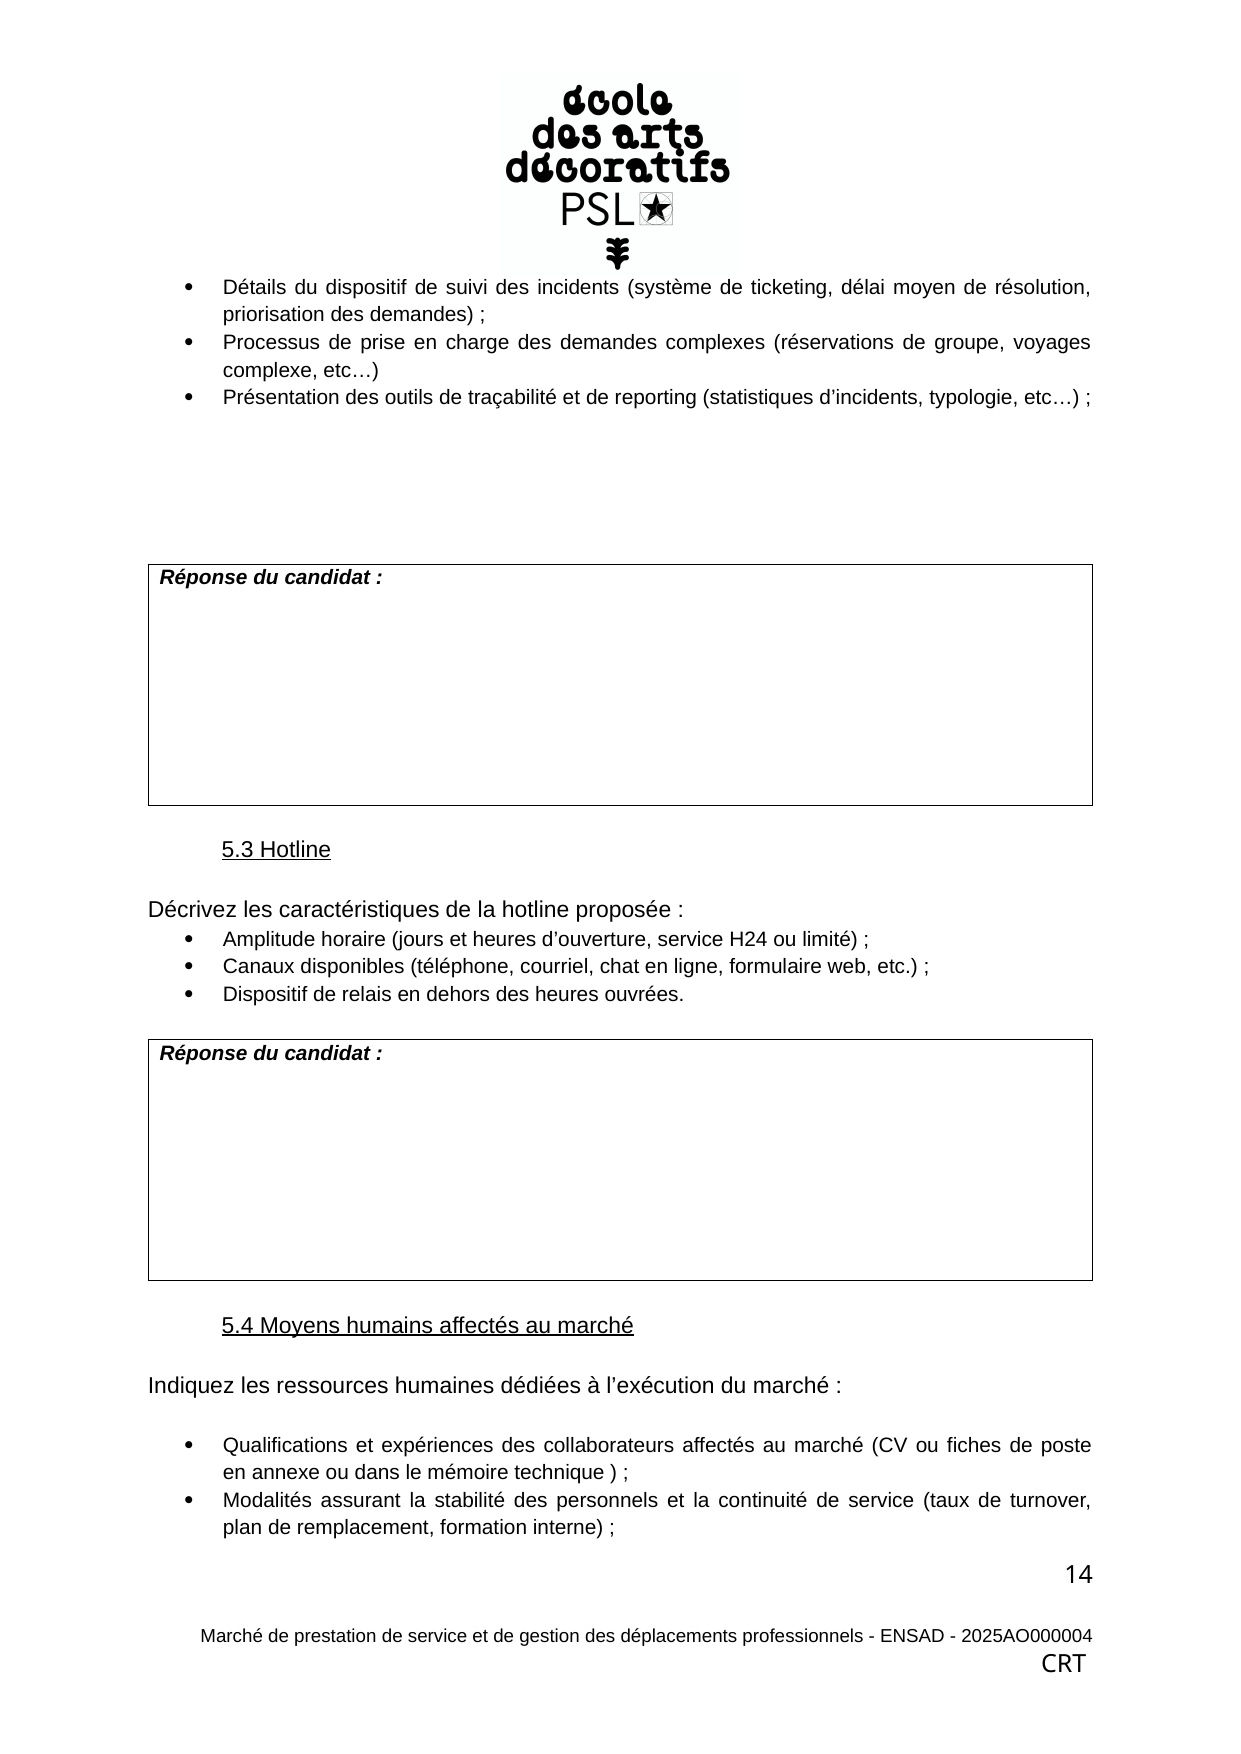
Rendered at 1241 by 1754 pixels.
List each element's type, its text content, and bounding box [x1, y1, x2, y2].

picture [498, 73, 742, 275]
list Dispositif de relais en dehors des heures ouvrées. [185, 982, 1093, 1006]
list Amplitude horaire (jours et heures d’ouverture, service H24 ou limité) ; [185, 926, 1093, 950]
table_header Réponse du candidat : [149, 565, 1092, 804]
text 5.3 Hotline [221, 836, 1093, 862]
text Indiquez les ressources humaines dédiées à l’exécution du marché : [148, 1372, 1093, 1398]
list Qualifications et expériences des collaborateurs affectés au marché (CV ou fiches de poste en annexe ou dans le mémoire technique ) ; [185, 1432, 1093, 1484]
text Décrivez les caractéristiques de la hotline proposée : [148, 896, 1093, 922]
list Modalités assurant la stabilité des personnels et la continuité de service (taux de turnover, plan de remplacement, formation interne) ; [185, 1487, 1093, 1539]
list Canaux disponibles (téléphone, courriel, chat en ligne, formulaire web, etc.) ; [185, 954, 1093, 978]
table_header Réponse du candidat : [149, 1040, 1092, 1280]
text 5.4 Moyens humains affectés au marché [221, 1312, 1093, 1338]
list Processus de prise en charge des demandes complexes (réservations de groupe, voyages complexe, etc…) [185, 330, 1093, 381]
list Détails du dispositif de suivi des incidents (système de ticketing, délai moyen de résolution, priorisation des demandes) ; [185, 275, 1093, 326]
list Présentation des outils de traçabilité et de reporting (statistiques d’incidents, typologie, etc…) ; [185, 385, 1093, 409]
